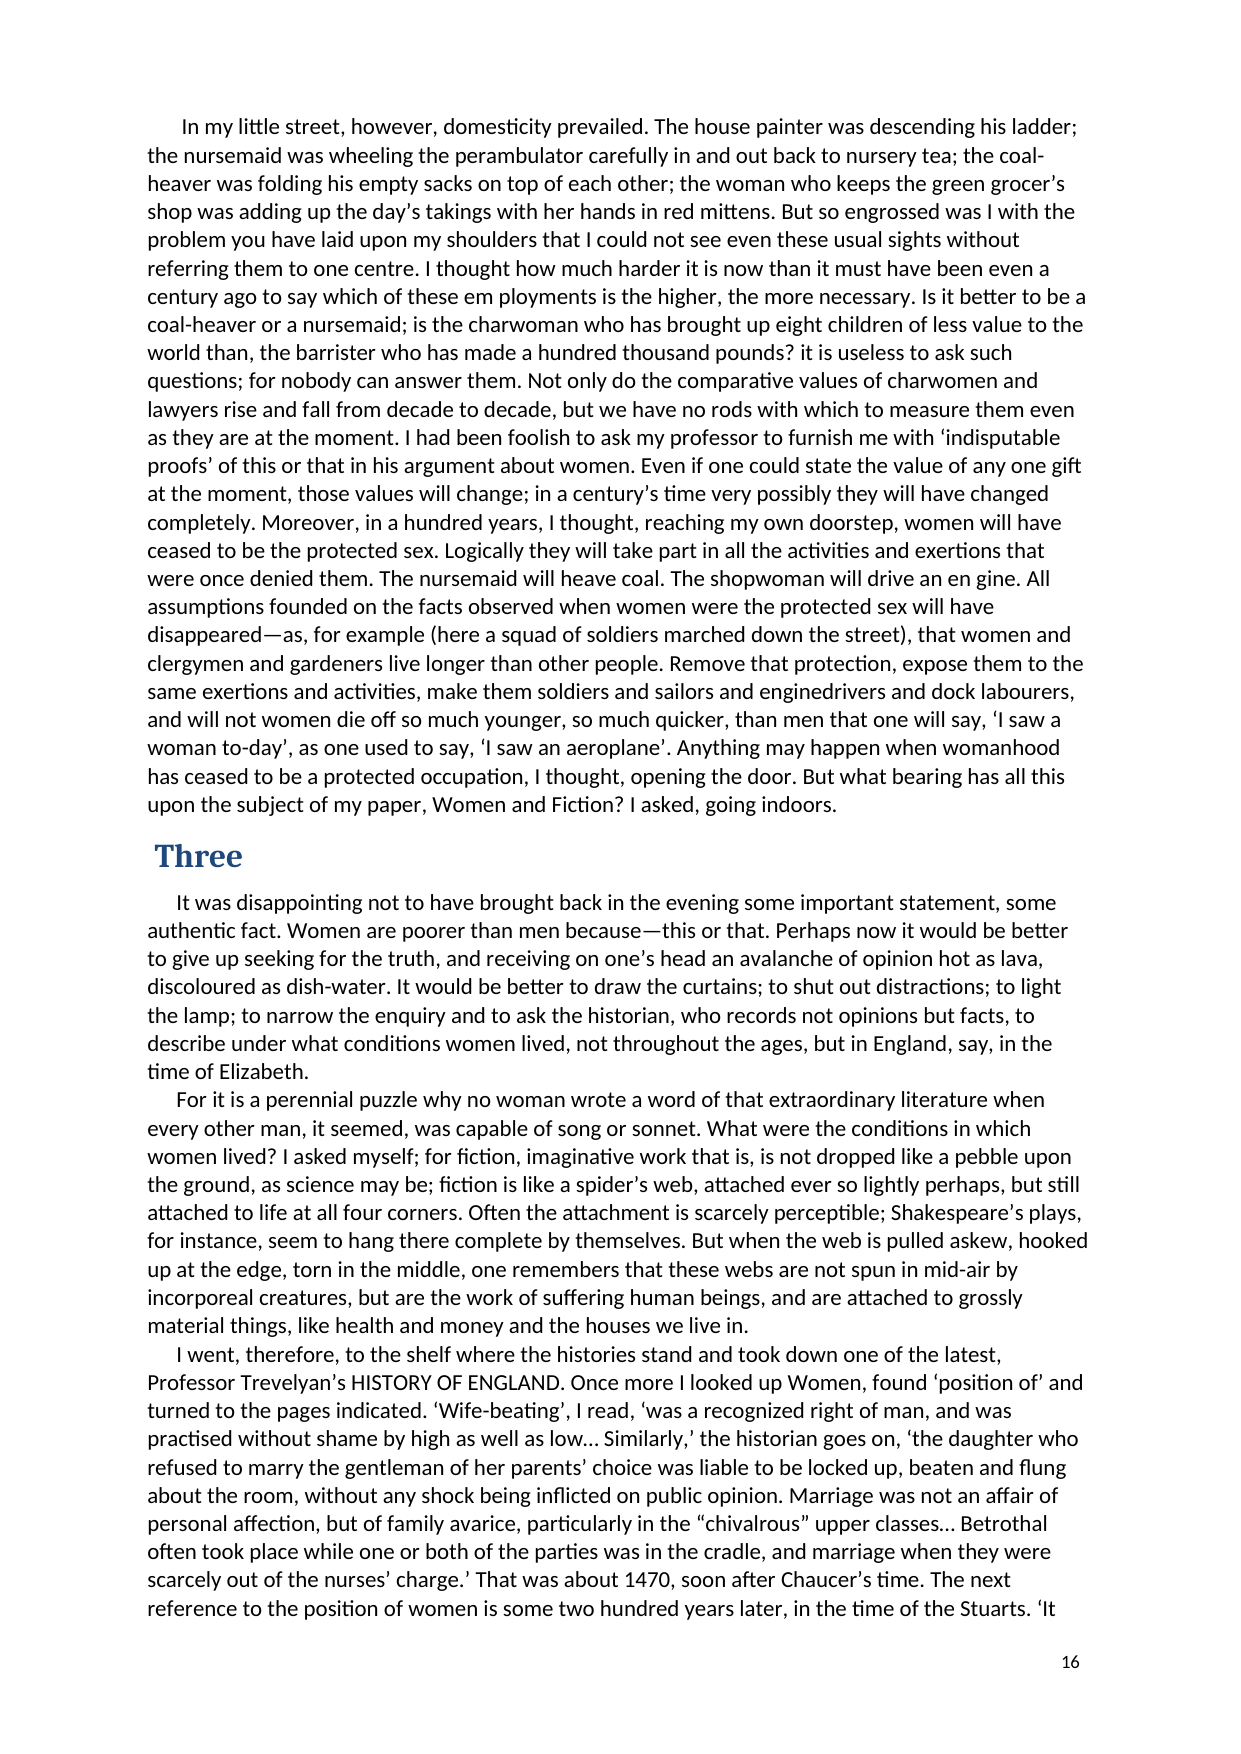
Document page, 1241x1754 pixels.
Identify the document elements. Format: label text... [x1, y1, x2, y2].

text It was disappointing not to have brought back in the evening some important statement, some authentic fact. Women are poorer than men because—this or that. Perhaps now it would be better to give up seeking for the truth, and receiving on one’s head an avalanche of opinion hot as lava, discoloured as dish-water. It would be better to draw the curtains; to shut out distractions; to light the lamp; to narrow the enquiry and to ask the historian, who records not opinions but facts, to describe under what conditions women lived, not throughout the ages, but in England, say, in the time of Elizabeth. [147, 888, 1094, 1085]
text In my little street, however, domesticity prevailed. The house painter was descending his ladder; the nursemaid was wheeling the perambulator carefully in and out back to nursery tea; the coal-heaver was folding his empty sacks on top of each other; the woman who keeps the green grocer’s shop was adding up the day’s takings with her hands in red mittens. But so engrossed was I with the problem you have laid upon my shoulders that I could not see even these usual sights without referring them to one centre. I thought how much harder it is now than it must have been even a century ago to say which of these em ployments is the higher, the more necessary. Is it better to be a coal-heaver or a nursemaid; is the charwoman who has brought up eight children of less value to the world than, the barrister who has made a hundred thousand pounds? it is useless to ask such questions; for nobody can answer them. Not only do the comparative values of charwomen and lawyers rise and fall from decade to decade, but we have no rods with which to measure them even as they are at the moment. I had been foolish to ask my professor to furnish me with ‘indisputable proofs’ of this or that in his argument about women. Even if one could state the value of any one gift at the moment, those values will change; in a century’s time very possibly they will have changed completely. Moreover, in a hundred years, I thought, reaching my own doorstep, women will have ceased to be the protected sex. Logically they will take part in all the activities and exertions that were once denied them. The nursemaid will heave coal. The shopwoman will drive an en gine. All assumptions founded on the facts observed when women were the protected sex will have disappeared—as, for example (here a squad of soldiers marched down the street), that women and clergymen and gardeners live longer than other people. Remove that protection, expose them to the same exertions and activities, make them soldiers and sailors and enginedrivers and dock labourers, and will not women die off so much younger, so much quicker, than men that one will say, ‘I saw a woman to-day’, as one used to say, ‘I saw an aeroplane’. Anything may happen when womanhood has ceased to be a protected occupation, I thought, opening the door. But what bearing has all this upon the subject of my paper, Women and Fiction? I asked, going indoors. [147, 112, 1094, 818]
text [147, 1340, 1094, 1622]
subtitle Three [147, 837, 1105, 875]
text For it is a perennial puzzle why no woman wrote a word of that extraordinary literature when every other man, it seemed, was capable of song or sonnet. What were the conditions in which women lived? I asked myself; for fiction, imaginative work that is, is not dropped like a pebble upon the ground, as science may be; fiction is like a spider’s web, attached ever so lightly perhaps, but still attached to life at all four corners. Often the attachment is scarcely perceptible; Shakespeare’s plays, for instance, seem to hang there complete by themselves. But when the web is pulled askew, hooked up at the edge, torn in the middle, one remembers that these webs are not spun in mid-air by incorporeal creatures, but are the work of suffering human beings, and are attached to grossly material things, like health and money and the houses we live in. [147, 1086, 1094, 1339]
